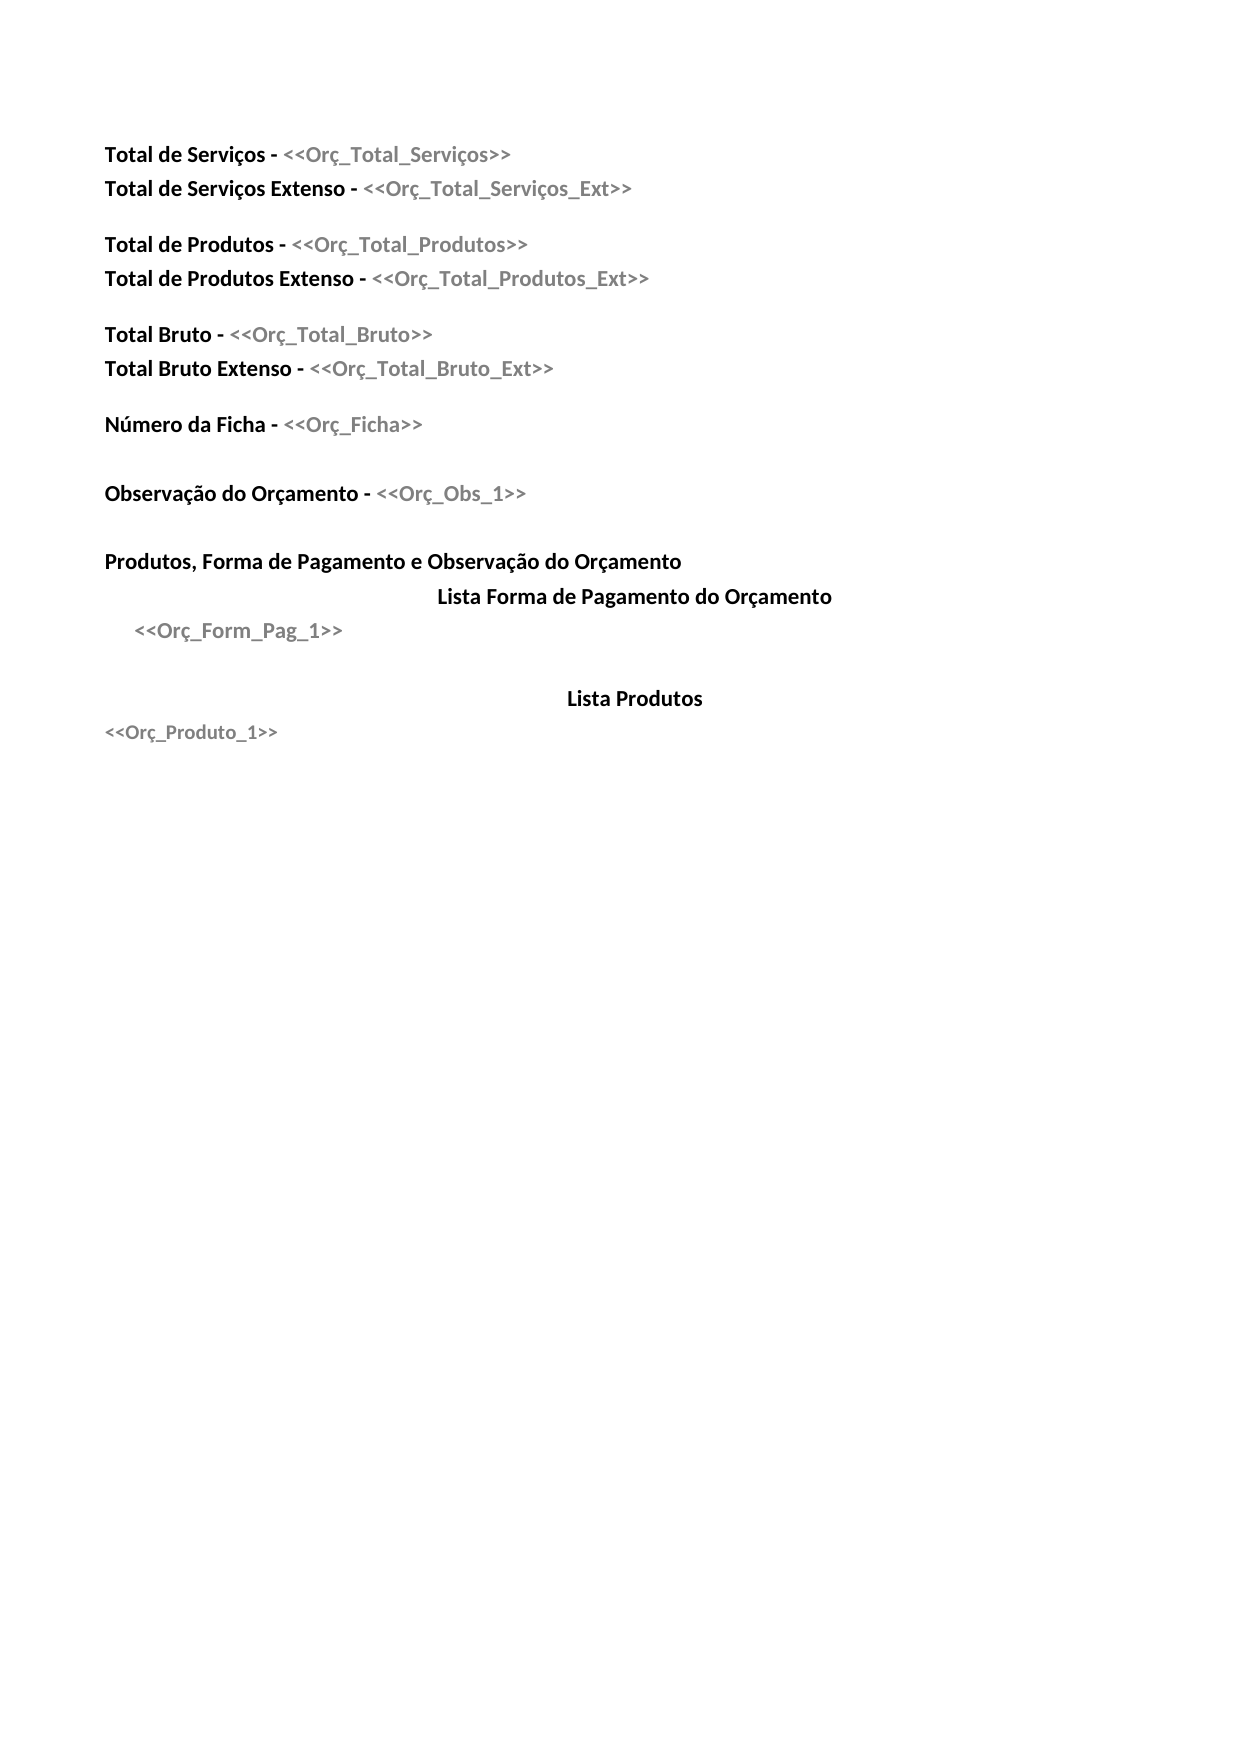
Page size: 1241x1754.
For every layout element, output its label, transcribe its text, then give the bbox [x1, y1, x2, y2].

text Total de Serviços Extenso - <<Orç_Total_Serviços_Ext>> [104, 174, 1165, 202]
text Produtos, Forma de Pagamento e Observação do Orçamento [104, 547, 1165, 576]
text Total de Produtos Extenso - <<Orç_Total_Produtos_Ext>> [104, 264, 1165, 292]
text Total de Serviços - <<Orç_Total_Serviços>> [104, 140, 1165, 168]
text Observação do Orçamento - <<Orç_Obs_1>> [104, 479, 1165, 507]
text Número da Ficha - <<Orç_Ficha>> [104, 410, 1165, 438]
text Total de Produtos - <<Orç_Total_Produtos>> [104, 230, 1165, 258]
text Lista Forma de Pagamento do Orçamento [104, 582, 1165, 610]
text Lista Produtos [104, 684, 1165, 713]
text <<Orç_Produto_1>> [104, 719, 1165, 744]
text <<Orç_Form_Pag_1>> [134, 616, 1165, 644]
text Total Bruto Extenso - <<Orç_Total_Bruto_Ext>> [104, 354, 1165, 383]
text Total Bruto - <<Orç_Total_Bruto>> [104, 320, 1165, 348]
